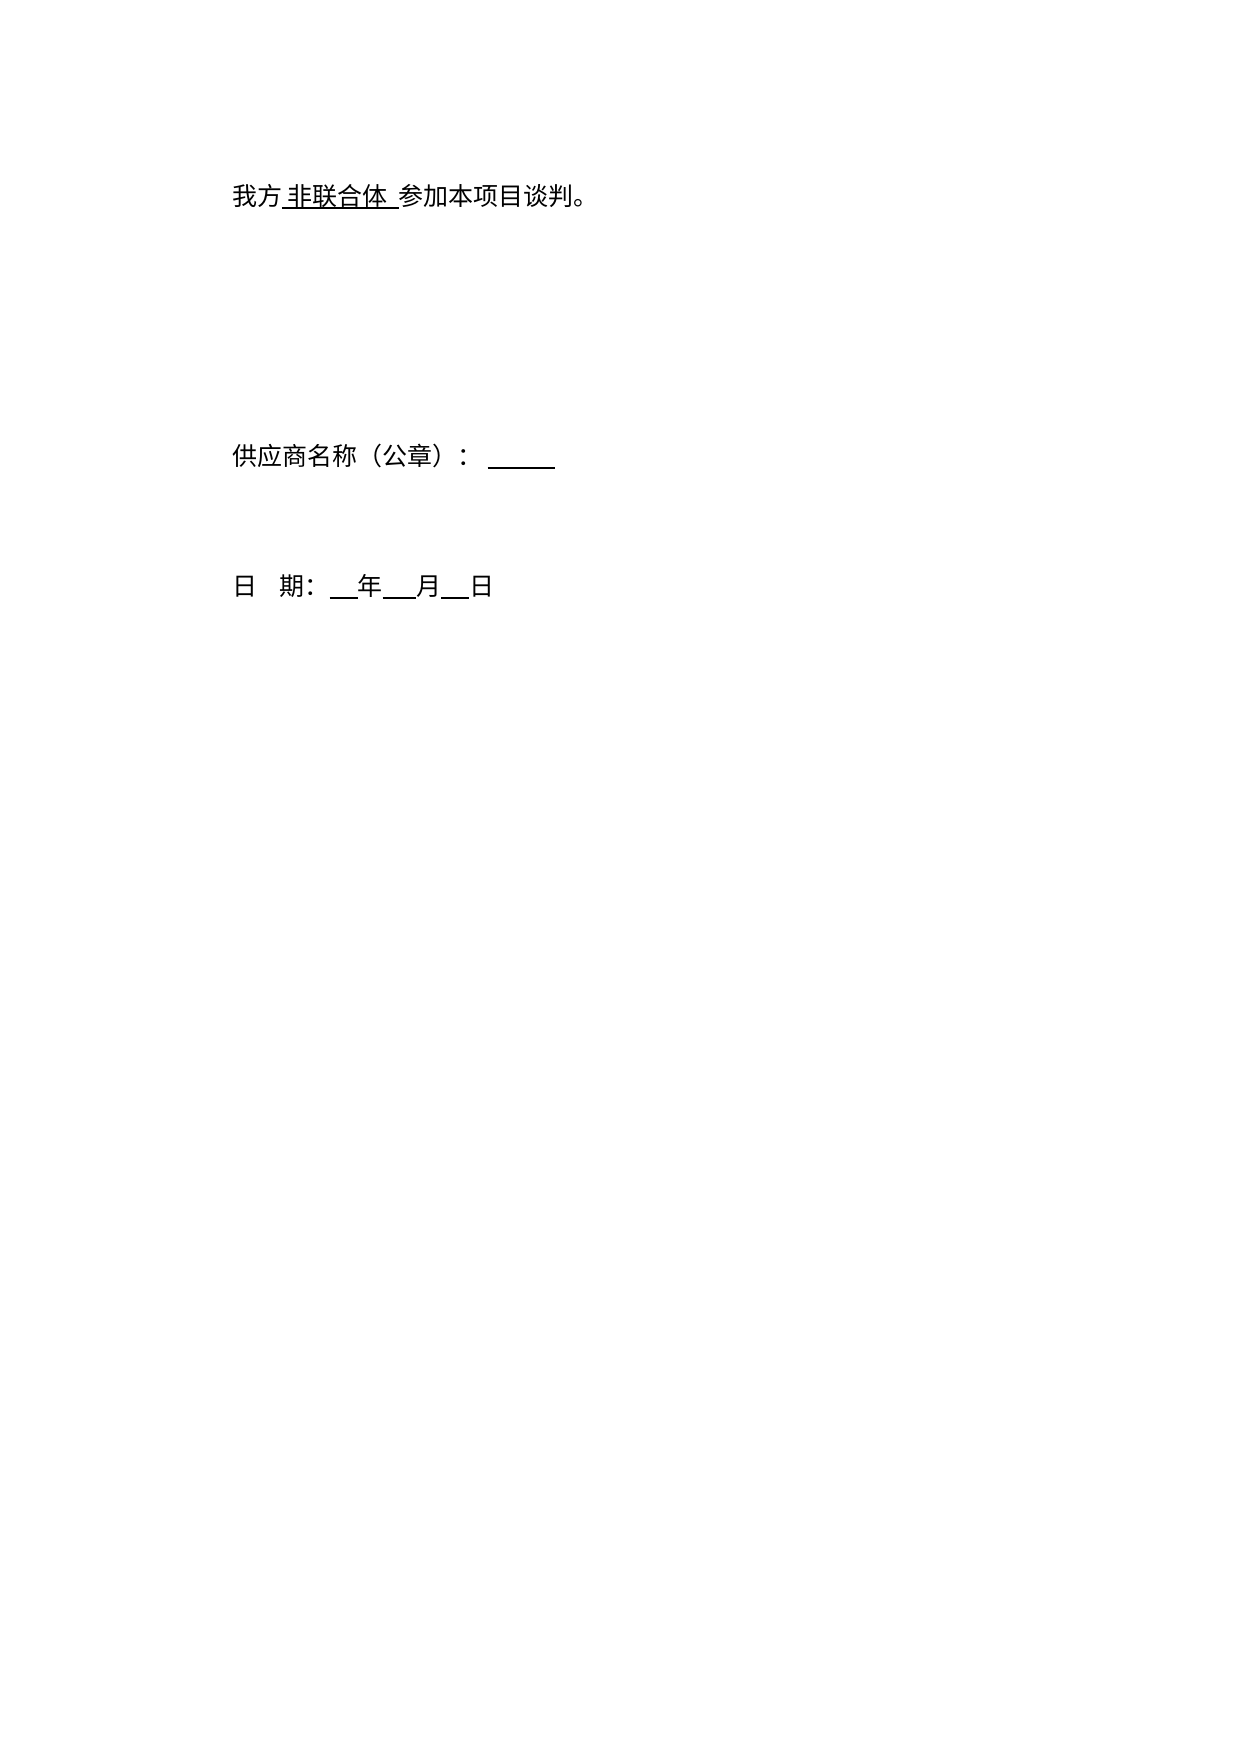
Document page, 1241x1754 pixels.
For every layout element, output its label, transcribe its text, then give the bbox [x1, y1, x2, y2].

text 供应商名称（公章）： [187, 422, 1053, 487]
text 日 期： 年 月 日 [187, 552, 1053, 617]
text 我方 非联合体 参加本项目谈判。 [187, 162, 1053, 227]
